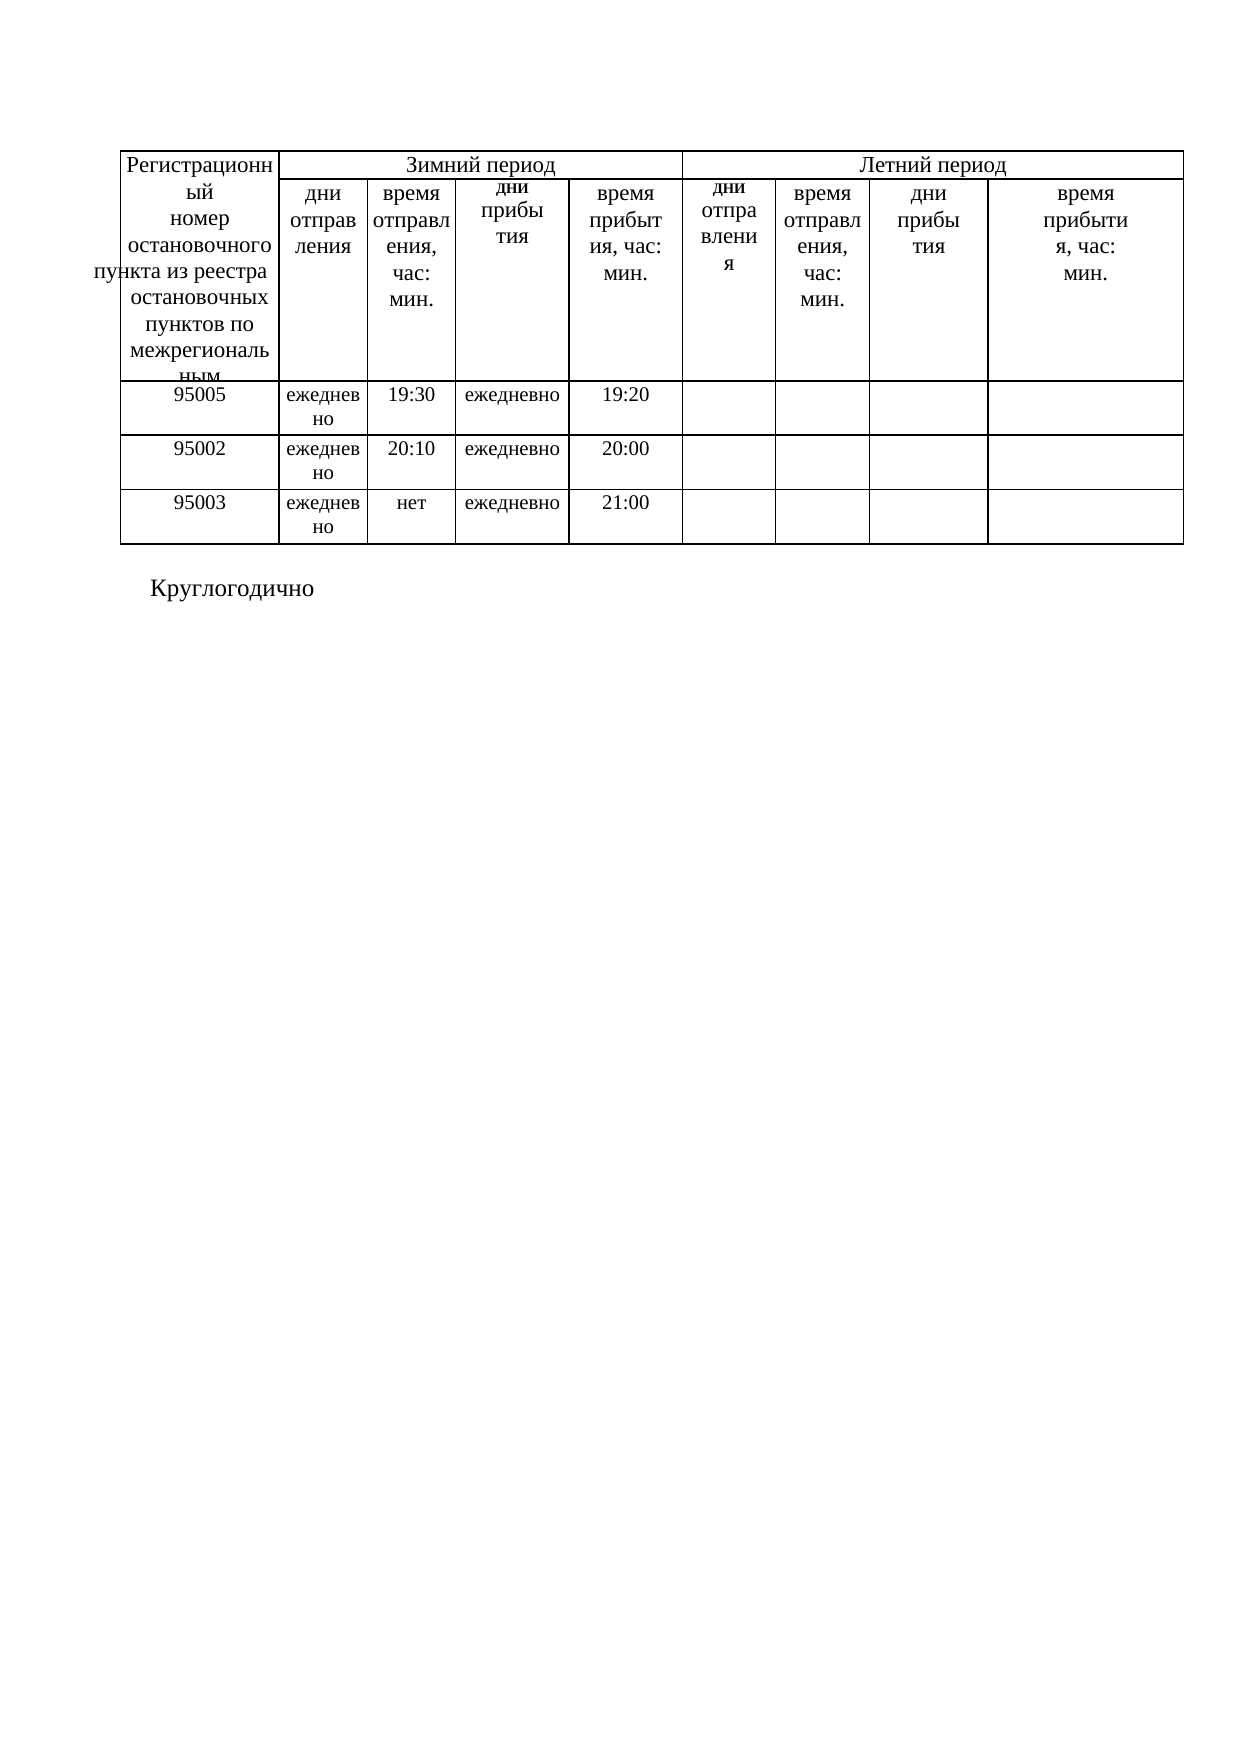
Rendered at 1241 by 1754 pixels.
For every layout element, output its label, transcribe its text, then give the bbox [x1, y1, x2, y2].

table_cell [989, 436, 1183, 489]
table_cell 95003 [121, 490, 278, 543]
table_cell время прибыт ия, час: мин. [570, 180, 682, 380]
table_header Зимний период [280, 152, 682, 178]
table_cell ежедневно [280, 490, 367, 543]
table_cell ежедневно [456, 436, 568, 489]
table_cell время отправл ения, час: мин. [368, 180, 455, 380]
table_cell 19:30 [368, 382, 455, 434]
table_cell [776, 436, 869, 489]
table_header Регистрационный номер остановочного пункта из реестра остановочных пунктов по межрегиональным маршрутам регулярных перевозок [121, 152, 278, 380]
table_cell [989, 490, 1183, 543]
table_cell [776, 382, 869, 434]
table_cell 20:00 [570, 436, 682, 489]
table_cell [683, 382, 775, 434]
table_cell 95002 [121, 436, 278, 489]
table_cell 20:10 [368, 436, 455, 489]
table_cell [870, 490, 987, 543]
table_cell [870, 382, 987, 434]
table_cell ежедневно [280, 436, 367, 489]
table_cell [870, 436, 987, 489]
table_cell время отправл ения, час: мин. [776, 180, 869, 380]
table_cell время прибыти я, час: мин. [989, 180, 1183, 380]
table_cell ДНИ отпра влени я [683, 180, 775, 380]
table_header Летний период [683, 152, 1183, 178]
table_cell [776, 490, 869, 543]
table_cell дни прибы тия [870, 180, 987, 380]
text Круглогодично [150, 573, 1090, 602]
table_cell 19:20 [570, 382, 682, 434]
table_cell ежедневно [280, 382, 367, 434]
table_cell дни отправ ления [280, 180, 367, 380]
table_cell 95005 [121, 382, 278, 434]
table_cell [683, 490, 775, 543]
table_cell [683, 436, 775, 489]
table_cell нет [368, 490, 455, 543]
table_cell ежедневно [456, 382, 568, 434]
table_cell ежедневно [456, 490, 568, 543]
table_cell 21:00 [570, 490, 682, 543]
table_cell ДНИ прибы тия [456, 180, 568, 380]
table_cell [989, 382, 1183, 434]
